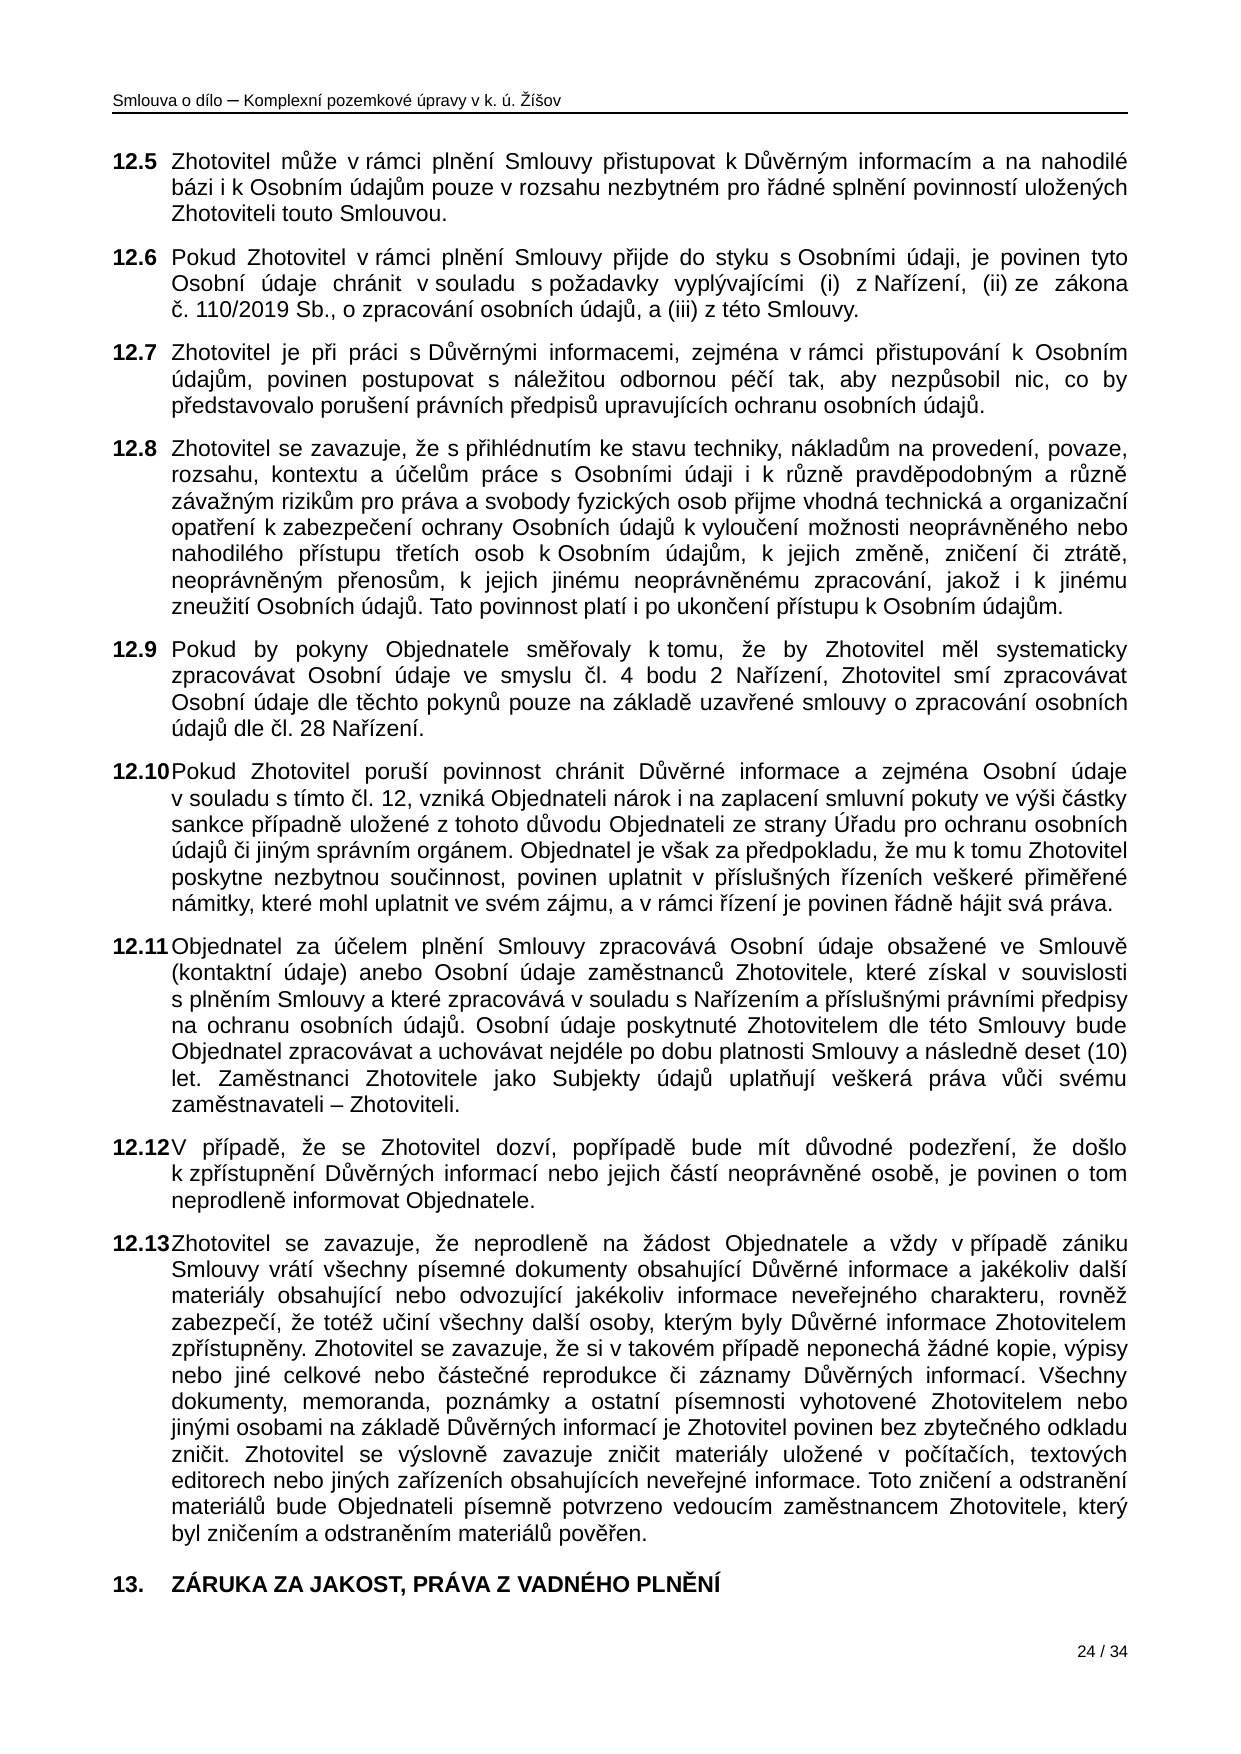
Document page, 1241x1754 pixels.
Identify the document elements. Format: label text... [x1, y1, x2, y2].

text Zhotovitel může v rámci plnění Smlouvy přistupovat k Důvěrným informacím a na nahodilé bázi i k Osobním údajům pouze v rozsahu nezbytném pro řádné splnění povinností uložených Zhotoviteli touto Smlouvou. [112, 148, 1128, 227]
text Zhotovitel se zavazuje, že neprodleně na žádost Objednatele a vždy v případě zániku Smlouvy vrátí všechny písemné dokumenty obsahující Důvěrné informace a jakékoliv další materiály obsahující nebo odvozující jakékoliv informace neveřejného charakteru, rovněž zabezpečí, že totéž učiní všechny další osoby, kterým byly Důvěrné informace Zhotovitelem zpřístupněny. Zhotovitel se zavazuje, že si v takovém případě neponechá žádné kopie, výpisy nebo jiné celkové nebo částečné reprodukce či záznamy Důvěrných informací. Všechny dokumenty, memoranda, poznámky a ostatní písemnosti vyhotovené Zhotovitelem nebo jinými osobami na základě Důvěrných informací je Zhotovitel povinen bez zbytečného odkladu zničit. Zhotovitel se výslovně zavazuje zničit materiály uložené v počítačích, textových editorech nebo jiných zařízeních obsahujících neveřejné informace. Toto zničení a odstranění materiálů bude Objednateli písemně potvrzeno vedoucím zaměstnancem Zhotovitele, který byl zničením a odstraněním materiálů pověřen. [112, 1230, 1128, 1546]
text Záruka za jakost, práva z vadného plnění [112, 1571, 1128, 1597]
text Objednatel za účelem plnění Smlouvy zpracovává Osobní údaje obsažené ve Smlouvě (kontaktní údaje) anebo Osobní údaje zaměstnanců Zhotovitele, které získal v souvislosti s plněním Smlouvy a které zpracovává v souladu s Nařízením a příslušnými právními předpisy na ochranu osobních údajů. Osobní údaje poskytnuté Zhotovitelem dle této Smlouvy bude Objednatel zpracovávat a uchovávat nejdéle po dobu platnosti Smlouvy a následně deset (10) let. Zaměstnanci Zhotovitele jako Subjekty údajů uplatňují veškerá práva vůči svému zaměstnavateli – Zhotoviteli. [112, 933, 1128, 1117]
text Pokud by pokyny Objednatele směřovaly k tomu, že by Zhotovitel měl systematicky zpracovávat Osobní údaje ve smyslu čl. 4 bodu 2 Nařízení, Zhotovitel smí zpracovávat Osobní údaje dle těchto pokynů pouze na základě uzavřené smlouvy o zpracování osobních údajů dle čl. 28 Nařízení. [112, 636, 1128, 741]
text Zhotovitel se zavazuje, že s přihlédnutím ke stavu techniky, nákladům na provedení, povaze, rozsahu, kontextu a účelům práce s Osobními údaji i k různě pravděpodobným a různě závažným rizikům pro práva a svobody fyzických osob přijme vhodná technická a organizační opatření k zabezpečení ochrany Osobních údajů k vyloučení možnosti neoprávněného nebo nahodilého přístupu třetích osob k Osobním údajům, k jejich změně, zničení či ztrátě, neoprávněným přenosům, k jejich jinému neoprávněnému zpracování, jakož i k jinému zneužití Osobních údajů. Tato povinnost platí i po ukončení přístupu k Osobním údajům. [112, 435, 1128, 619]
text Zhotovitel je při práci s Důvěrnými informacemi, zejména v rámci přistupování k Osobním údajům, povinen postupovat s náležitou odbornou péčí tak, aby nezpůsobil nic, co by představovalo porušení právních předpisů upravujících ochranu osobních údajů. [112, 339, 1128, 418]
text Pokud Zhotovitel poruší povinnost chránit Důvěrné informace a zejména Osobní údaje v souladu s tímto čl. 12, vzniká Objednateli nárok i na zaplacení smluvní pokuty ve výši částky sankce případně uložené z tohoto důvodu Objednateli ze strany Úřadu pro ochranu osobních údajů či jiným správním orgánem. Objednatel je však za předpokladu, že mu k tomu Zhotovitel poskytne nezbytnou součinnost, povinen uplatnit v příslušných řízeních veškeré přiměřené námitky, které mohl uplatnit ve svém zájmu, a v rámci řízení je povinen řádně hájit svá práva. [112, 758, 1128, 916]
text V případě, že se Zhotovitel dozví, popřípadě bude mít důvodné podezření, že došlo k zpřístupnění Důvěrných informací nebo jejich částí neoprávněné osobě, je povinen o tom neprodleně informovat Objednatele. [112, 1134, 1128, 1213]
text Pokud Zhotovitel v rámci plnění Smlouvy přijde do styku s Osobními údaji, je povinen tyto Osobní údaje chránit v souladu s požadavky vyplývajícími (i) z Nařízení, (ii) ze zákona č. 110/2019 Sb., o zpracování osobních údajů, a (iii) z této Smlouvy. [112, 243, 1128, 322]
